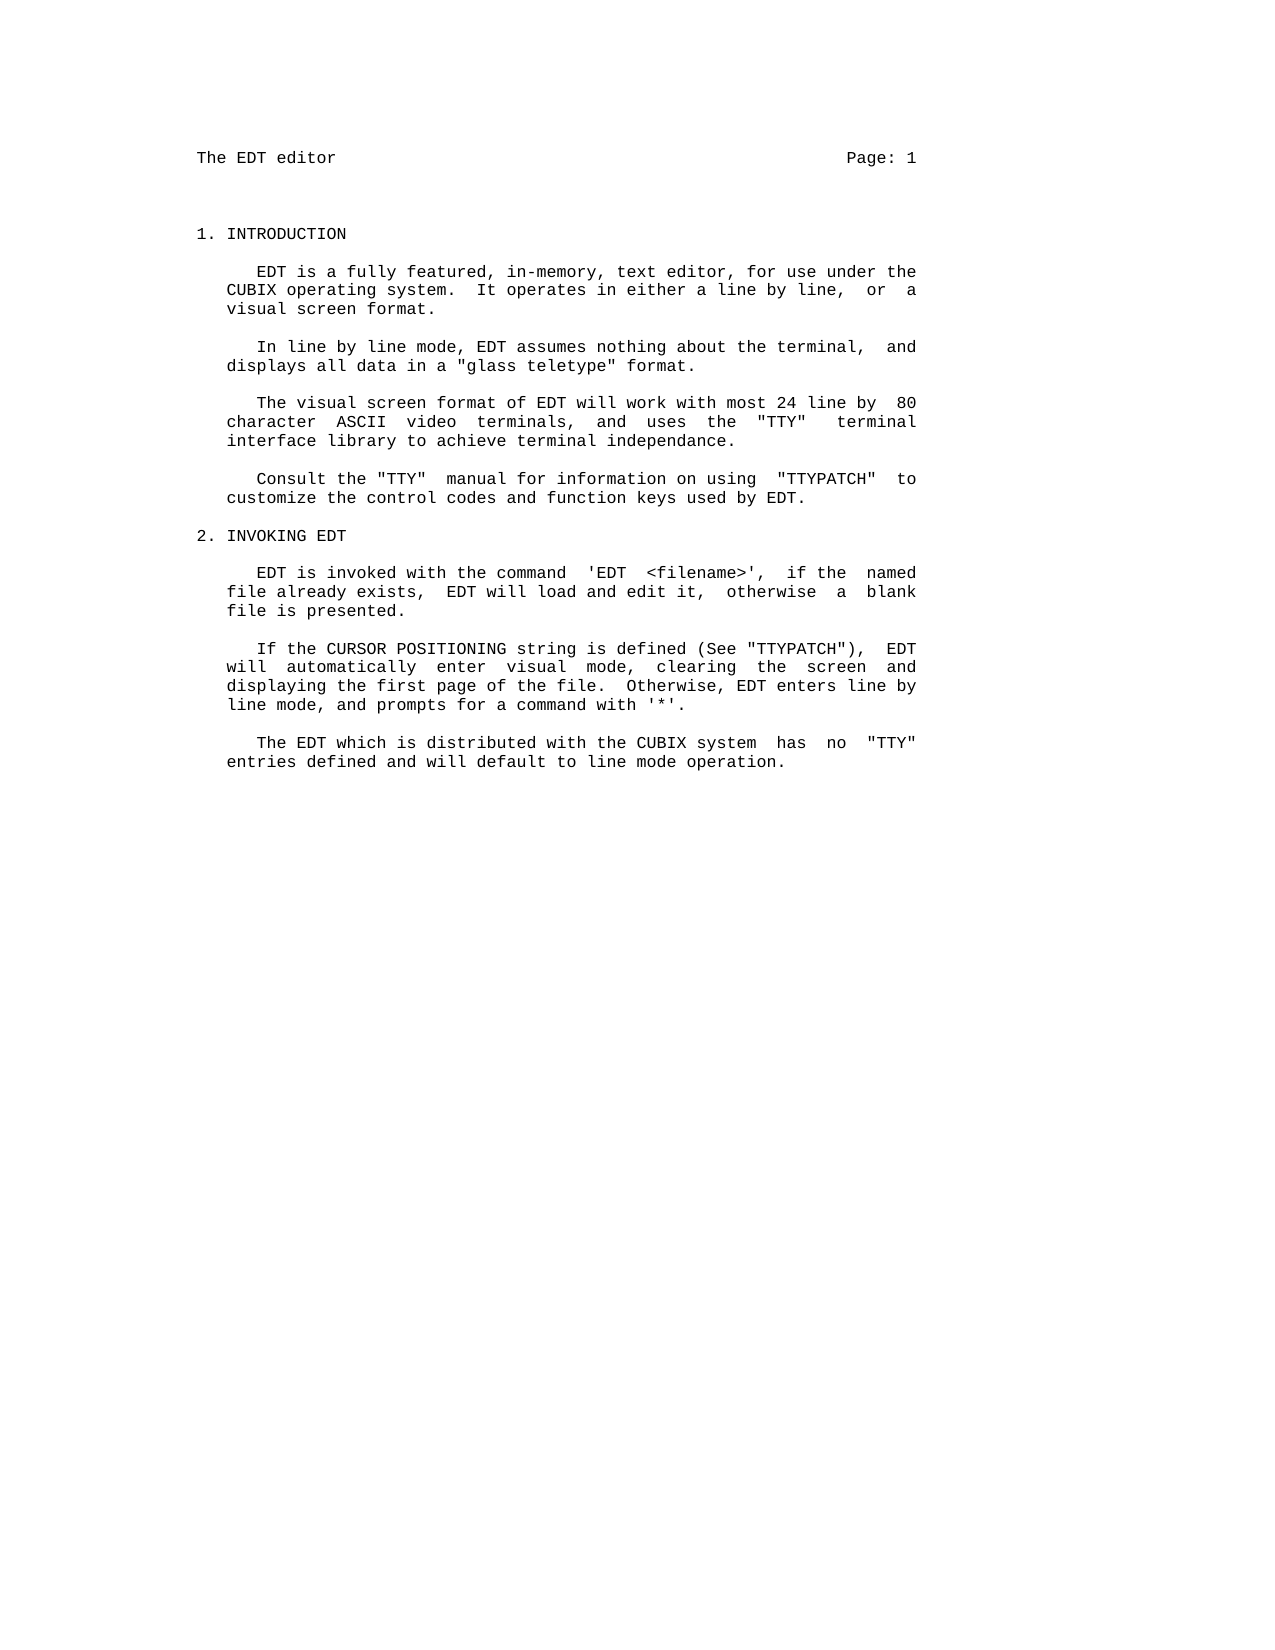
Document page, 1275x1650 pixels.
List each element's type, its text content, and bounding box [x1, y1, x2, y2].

text EDT is a fully featured, in-memory, text editor, for use under the [156, 263, 1118, 282]
text CUBIX operating system. It operates in either a line by line, or a [156, 282, 1118, 301]
text The EDT which is distributed with the CUBIX system has no "TTY" [156, 734, 1118, 753]
text displays all data in a "glass teletype" format. [156, 357, 1118, 376]
text visual screen format. [156, 301, 1118, 320]
text file is presented. [156, 602, 1118, 621]
text customize the control codes and function keys used by EDT. [156, 489, 1118, 508]
text Consult the "TTY" manual for information on using "TTYPATCH" to [156, 471, 1118, 489]
text displaying the first page of the file. Otherwise, EDT enters line by [156, 678, 1118, 697]
text 1. INTRODUCTION [156, 225, 1118, 244]
text The EDT editor Page: 1 [156, 150, 1118, 169]
text file already exists, EDT will load and edit it, otherwise a blank [156, 584, 1118, 602]
text 2. INVOKING EDT [156, 527, 1118, 546]
text line mode, and prompts for a command with '*'. [156, 697, 1118, 716]
text will automatically enter visual mode, clearing the screen and [156, 659, 1118, 678]
text entries defined and will default to line mode operation. [156, 753, 1118, 772]
text If the CURSOR POSITIONING string is defined (See "TTYPATCH"), EDT [156, 640, 1118, 659]
text character ASCII video terminals, and uses the "TTY" terminal [156, 414, 1118, 433]
text interface library to achieve terminal independance. [156, 433, 1118, 452]
text The visual screen format of EDT will work with most 24 line by 80 [156, 395, 1118, 414]
text EDT is invoked with the command 'EDT <filename>', if the named [156, 565, 1118, 584]
text In line by line mode, EDT assumes nothing about the terminal, and [156, 338, 1118, 357]
